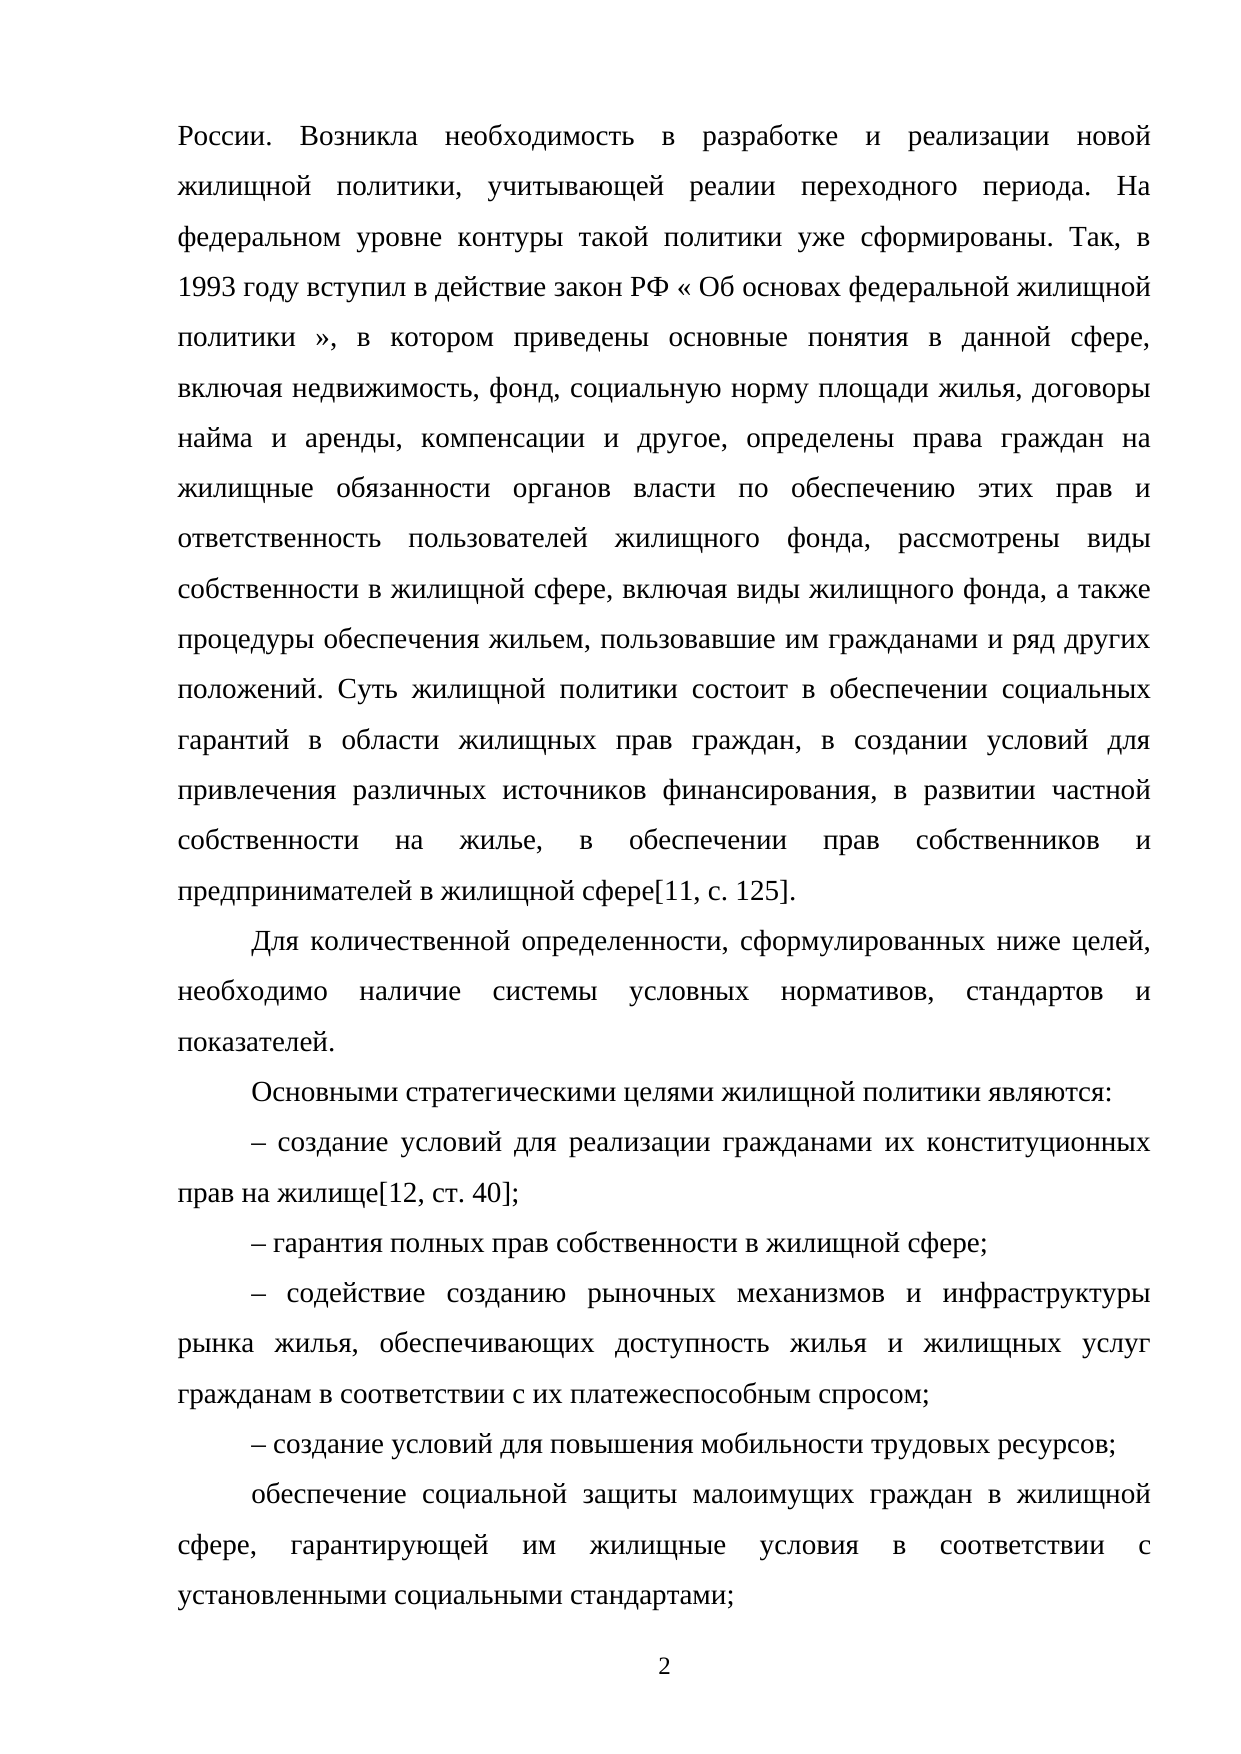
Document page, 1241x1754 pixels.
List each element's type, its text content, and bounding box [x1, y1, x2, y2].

text обеспечение социальной защиты малоимущих граждан в жилищной сфере, гарантирующей им жилищные условия в соответствии с установленными социальными стандартами; [177, 1477, 1152, 1611]
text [177, 118, 1152, 906]
text – создание условий для реализации гражданами их конституционных прав на жилище[12, ст. 40]; [177, 1124, 1152, 1208]
text Основными стратегическими целями жилищной политики являются: [177, 1074, 1152, 1108]
text – создание условий для повышения мобильности трудовых ресурсов; [177, 1426, 1152, 1460]
text – содействие созданию рыночных механизмов и инфраструктуры рынка жилья, обеспечивающих доступность жилья и жилищных услуг гражданам в соответствии с их платежеспособным спросом; [177, 1275, 1152, 1409]
text Для количественной определенности, сформулированных ниже целей, необходимо наличие системы условных нормативов, стандартов и показателей. [177, 923, 1152, 1057]
text – гарантия полных прав собственности в жилищной сфере; [177, 1225, 1152, 1258]
